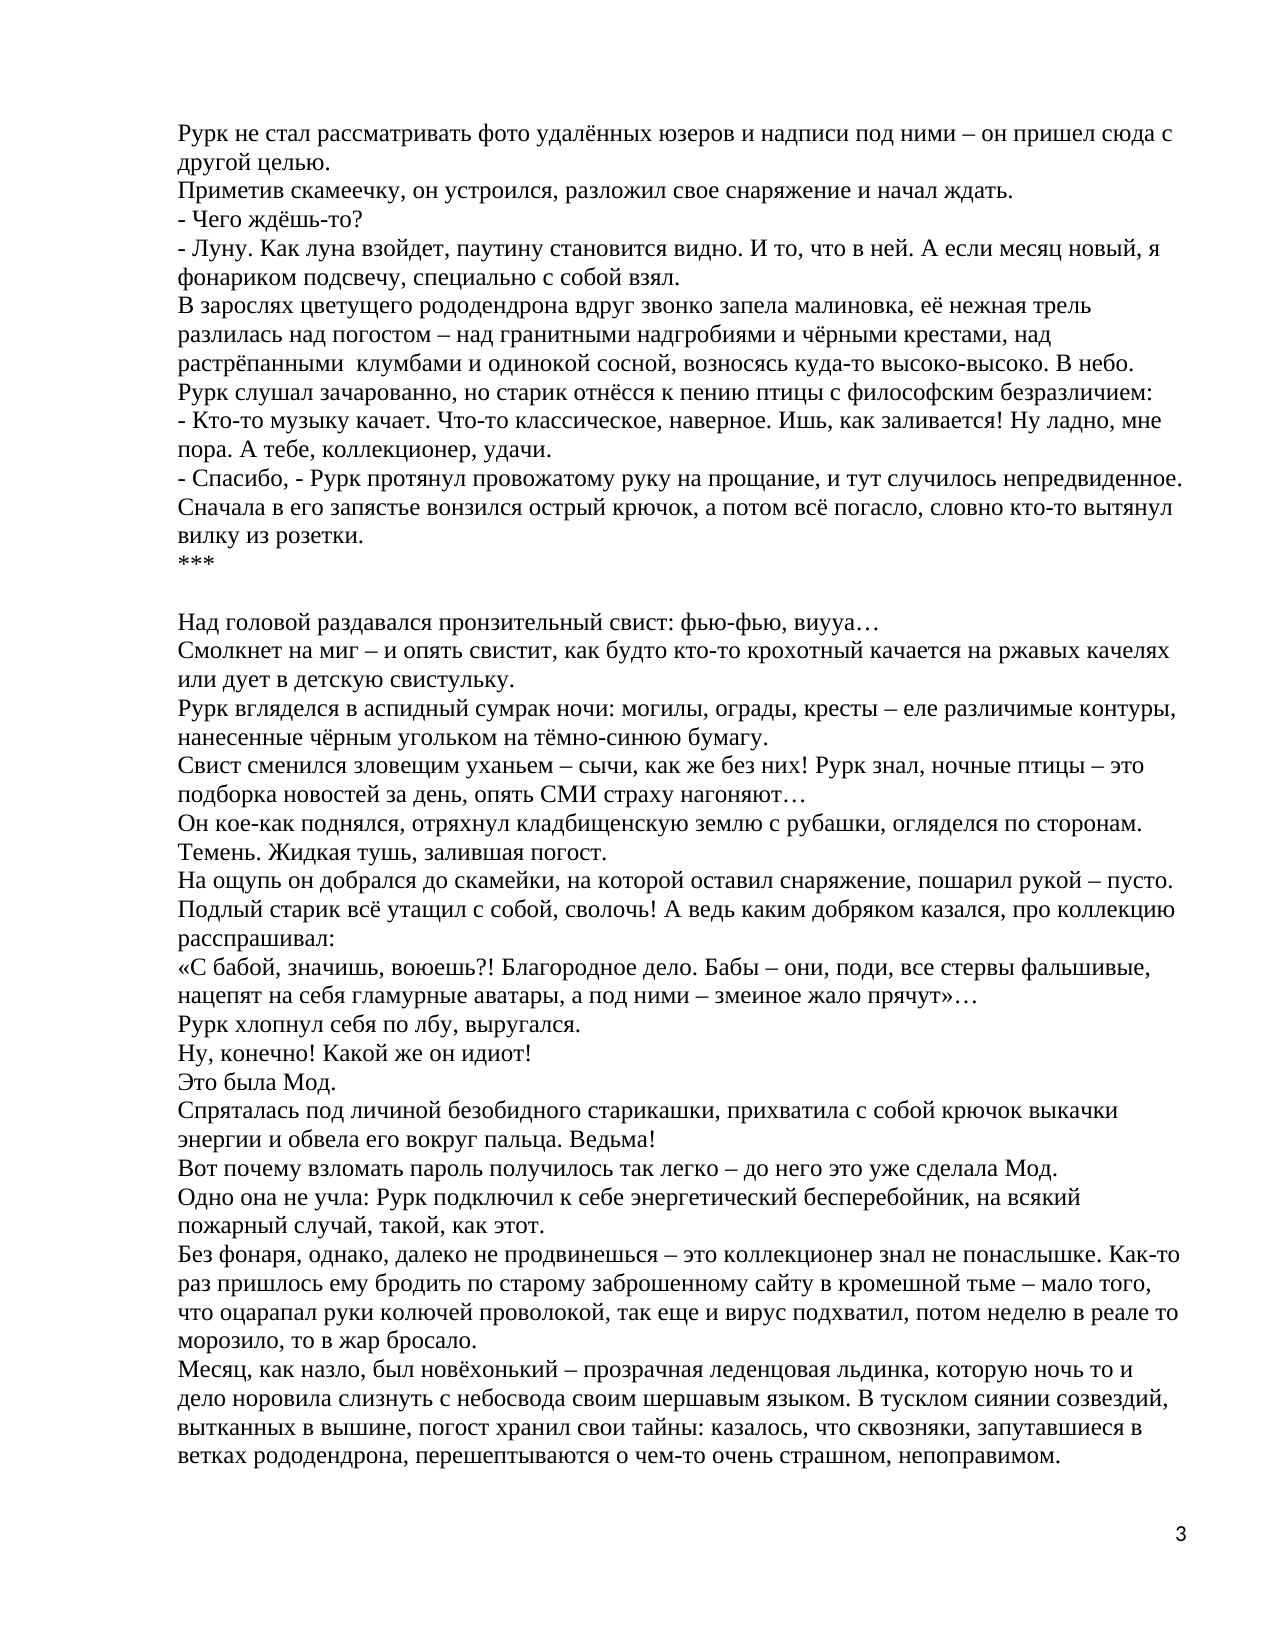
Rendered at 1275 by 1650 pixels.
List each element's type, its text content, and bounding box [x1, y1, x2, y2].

text Вот почему взломать пароль получилось так легко – до него это уже сделала Мод. [177, 1153, 1186, 1182]
text Рурк не стал рассматривать фото удалённых юзеров и надписи под ними – он пришел сюда с другой целью. [177, 118, 1186, 176]
text Он кое-как поднялся, отряхнул кладбищенскую землю с рубашки, огляделся по сторонам. [177, 808, 1186, 837]
text На ощупь он добрался до скамейки, на которой оставил снаряжение, пошарил рукой – пусто. Подлый старик всё утащил с собой, сволочь! А ведь каким добряком казался, про коллекцию расспрашивал: [177, 866, 1186, 952]
text В зарослях цветущего рододендрона вдруг звонко запела малиновка, её нежная трель разлилась над погостом – над гранитными надгробиями и чёрными крестами, над растрёпанными клумбами и одинокой сосной, возносясь куда-то высоко-высоко. В небо. [177, 291, 1186, 377]
text Рурк вгляделся в аспидный сумрак ночи: могилы, ограды, кресты – еле различимые контуры, нанесенные чёрным угольком на тёмно-синюю бумагу. [177, 693, 1186, 751]
text *** [177, 549, 1186, 578]
text Темень. Жидкая тушь, залившая погост. [177, 837, 1186, 866]
text Приметив скамеечку, он устроился, разложил свое снаряжение и начал ждать. [177, 176, 1186, 204]
text Рурк хлопнул себя по лбу, выругался. [177, 1009, 1186, 1038]
text Смолкнет на миг – и опять свистит, как будто кто-то крохотный качается на ржавых качелях или дует в детскую свистульку. [177, 636, 1186, 693]
text Свист сменился зловещим уханьем – сычи, как же без них! Рурк знал, ночные птицы – это подборка новостей за день, опять СМИ страху нагоняют… [177, 751, 1186, 808]
text Без фонаря, однако, далеко не продвинешься – это коллекционер знал не понаслышке. Как-то раз пришлось ему бродить по старому заброшенному сайту в кромешной тьме – мало того, что оцарапал руки колючей проволокой, так еще и вирус подхватил, потом неделю в реале то морозило, то в жар бросало. [177, 1239, 1186, 1354]
text Сначала в его запястье вонзился острый крючок, а потом всё погасло, словно кто-то вытянул вилку из розетки. [177, 492, 1186, 549]
text - Луну. Как луна взойдет, паутину становится видно. И то, что в ней. А если месяц новый, я фонариком подсвечу, специально с собой взял. [177, 233, 1186, 291]
text - Спасибо, - Рурк протянул провожатому руку на прощание, и тут случилось непредвиденное. [177, 463, 1186, 492]
text Над головой раздавался пронзительный свист: фью-фью, виууа… [177, 607, 1186, 636]
text - Кто-то музыку качает. Что-то классическое, наверное. Ишь, как заливается! Ну ладно, мне пора. А тебе, коллекционер, удачи. [177, 406, 1186, 463]
text «С бабой, значишь, воюешь?! Благородное дело. Бабы – они, поди, все стервы фальшивые, нацепят на себя гламурные аватары, а под ними – змеиное жало прячут»… [177, 952, 1186, 1009]
text - Чего ждёшь-то? [177, 204, 1186, 233]
text Рурк слушал зачарованно, но старик отнёсся к пению птицы с философским безразличием: [177, 377, 1186, 406]
text Месяц, как назло, был новёхонький – прозрачная леденцовая льдинка, которую ночь то и дело норовила слизнуть с небосвода своим шершавым языком. В тусклом сиянии созвездий, вытканных в вышине, погост хранил свои тайны: казалось, что сквозняки, запутавшиеся в ветках рододендрона, перешептываются о чем-то очень страшном, непоправимом. [177, 1354, 1186, 1469]
text Ну, конечно! Какой же он идиот! [177, 1038, 1186, 1067]
text Одно она не учла: Рурк подключил к себе энергетический бесперебойник, на всякий пожарный случай, такой, как этот. [177, 1182, 1186, 1239]
text Спряталась под личиной безобидного старикашки, прихватила с собой крючок выкачки энергии и обвела его вокруг пальца. Ведьма! [177, 1096, 1186, 1153]
text Это была Мод. [177, 1067, 1186, 1096]
